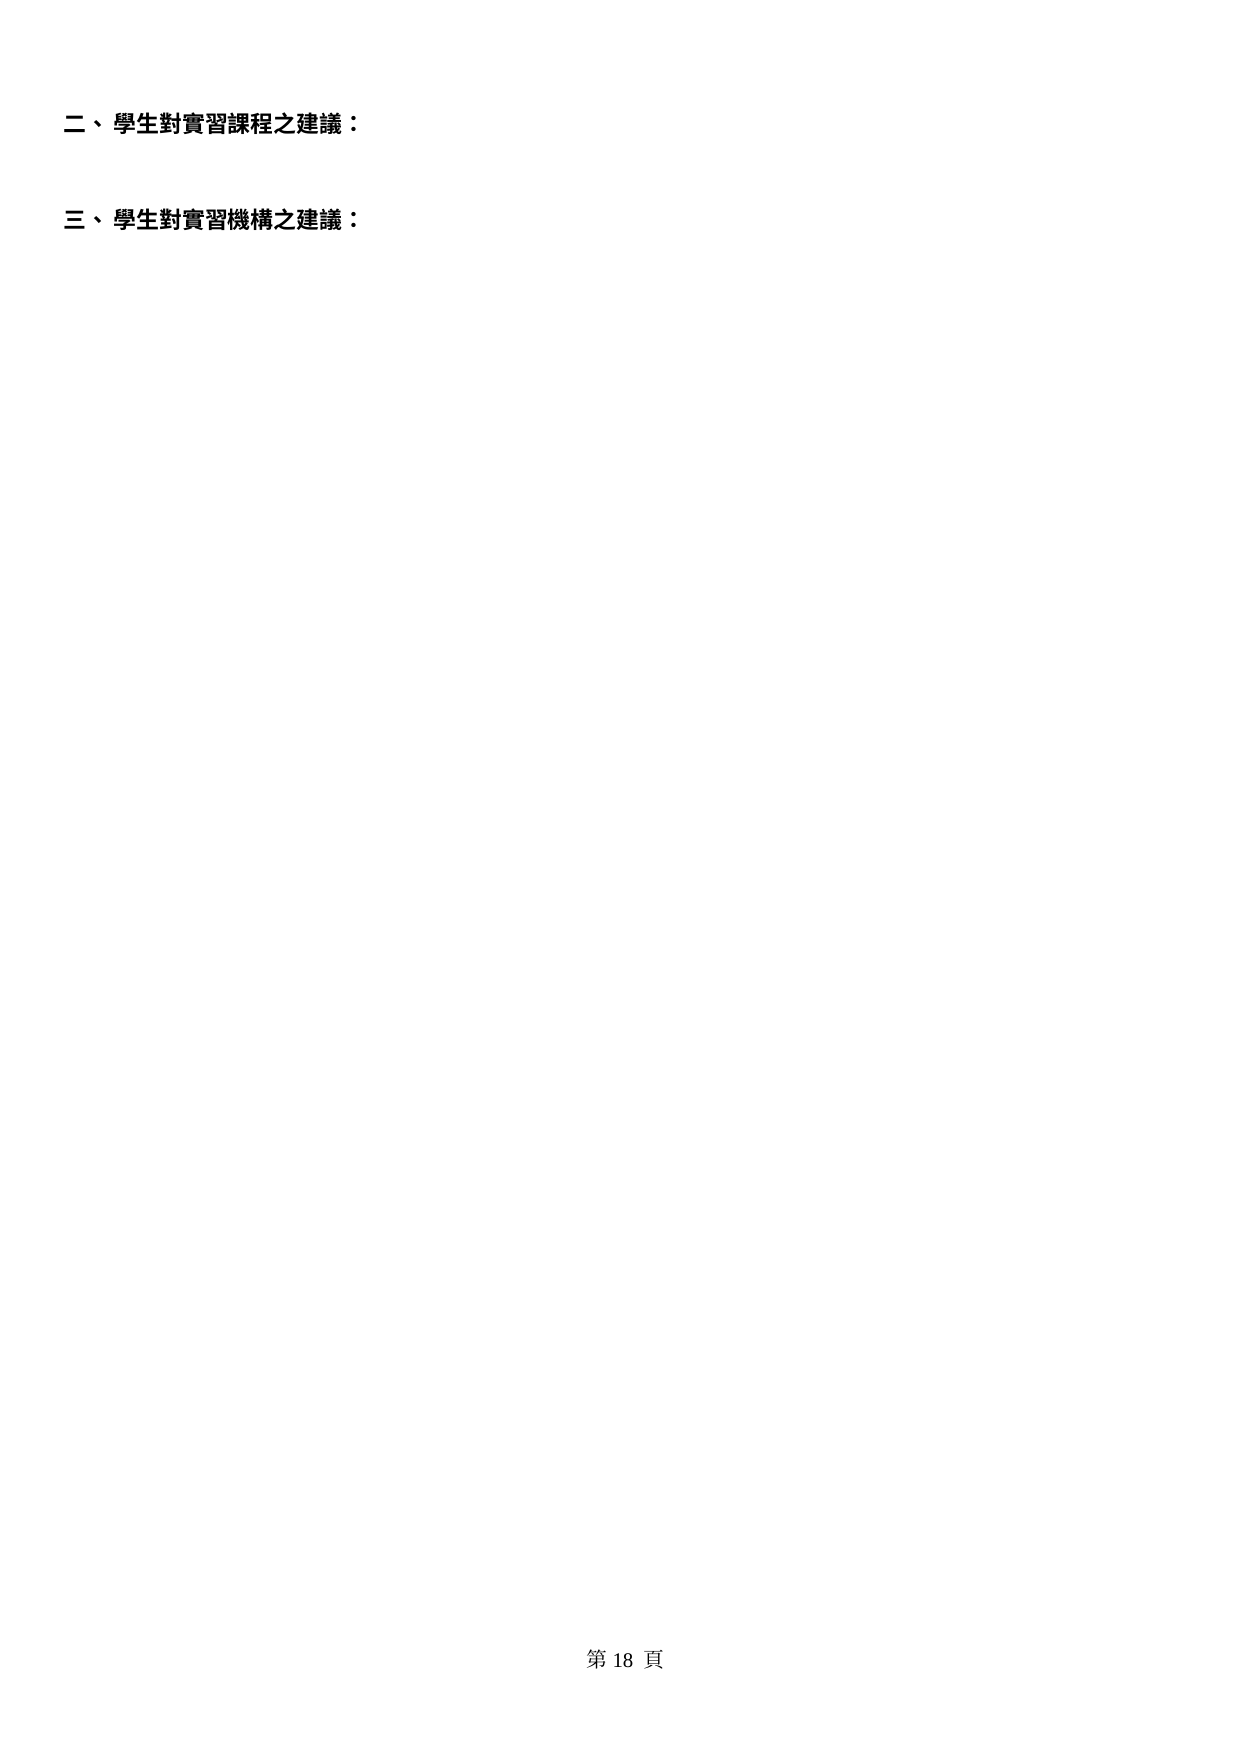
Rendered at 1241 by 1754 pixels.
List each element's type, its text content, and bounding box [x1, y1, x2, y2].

list 學生對實習課程之建議： [63, 106, 1048, 139]
list 學生對實習機構之建議： [63, 202, 1048, 235]
